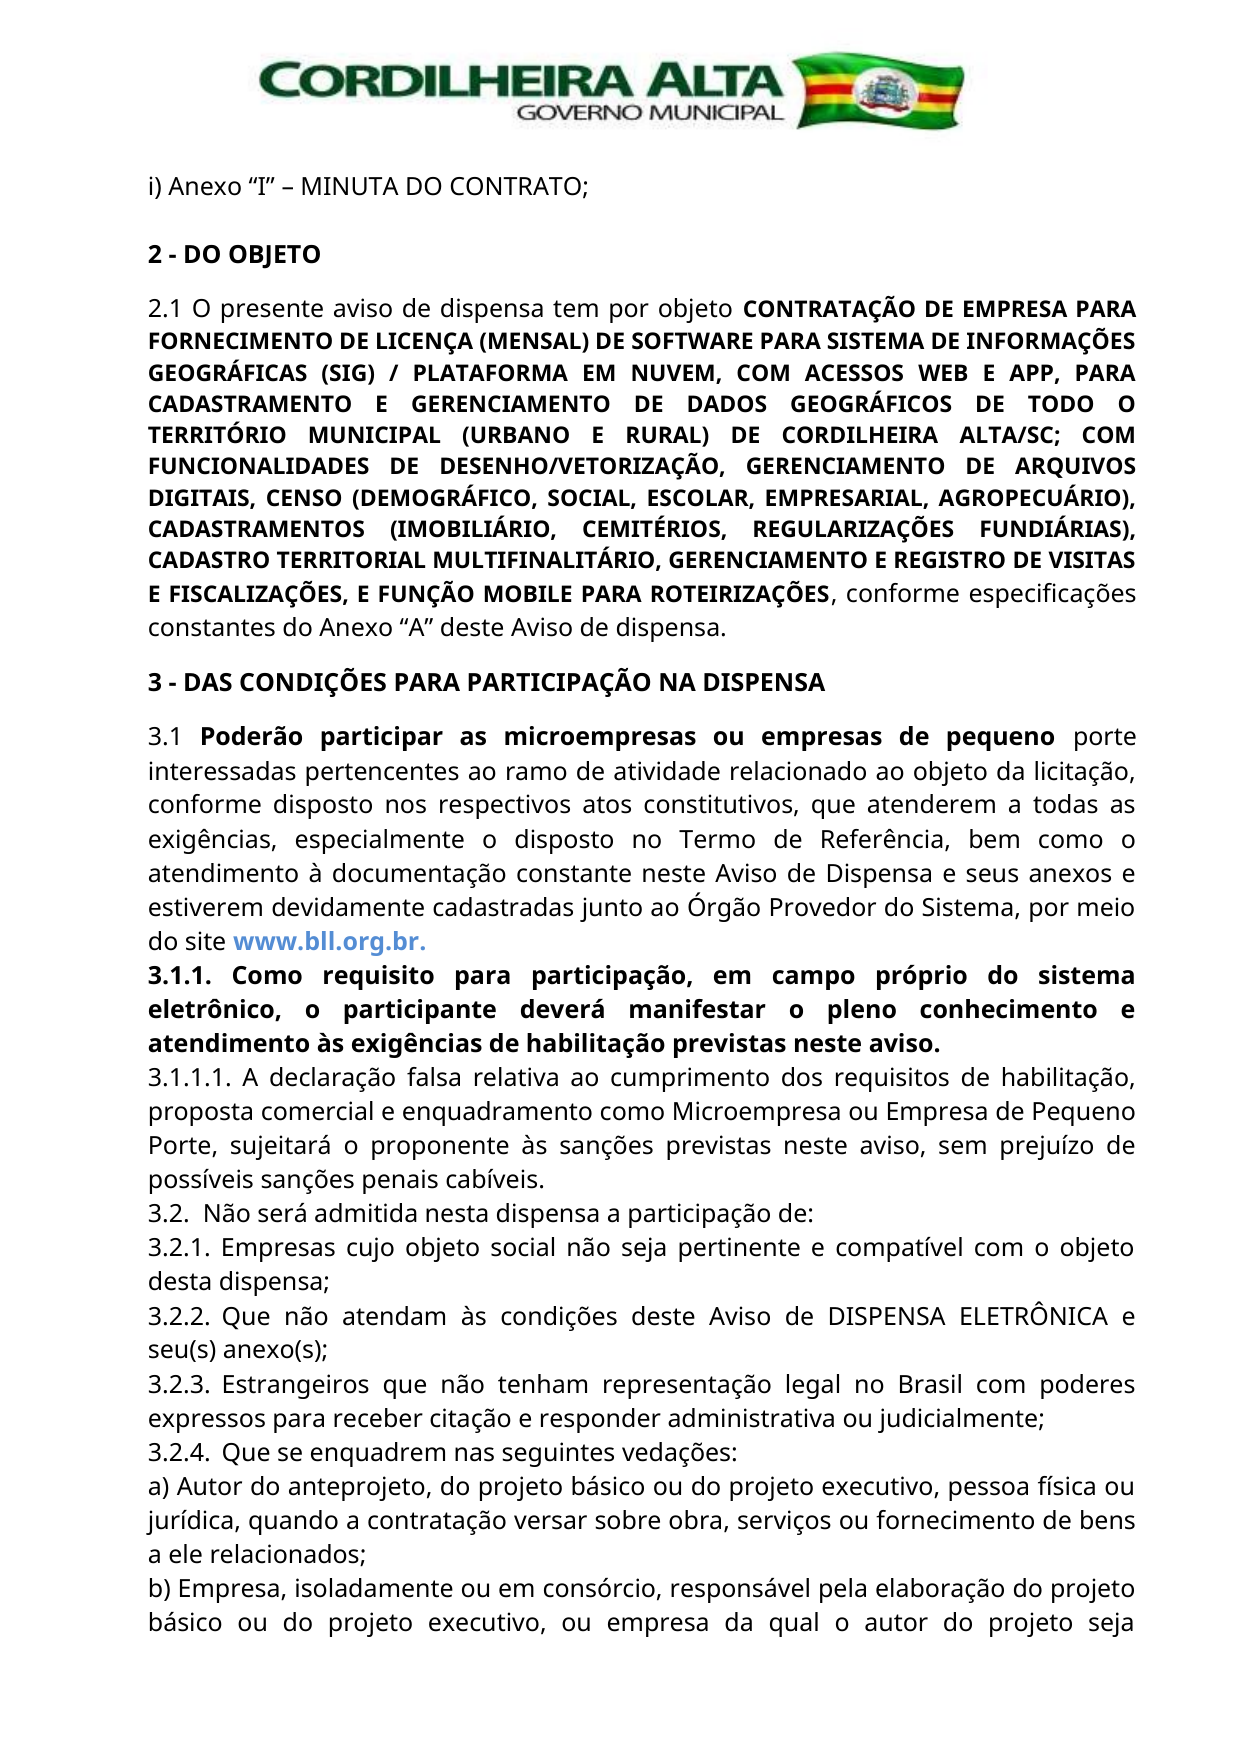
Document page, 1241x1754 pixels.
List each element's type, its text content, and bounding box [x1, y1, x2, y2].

text 2.1 O presente aviso de dispensa tem por objeto CONTRATAÇÃO DE EMPRESA PARA FORNECIMENTO DE LICENÇA (MENSAL) DE SOFTWARE PARA SISTEMA DE INFORMAÇÕES GEOGRÁFICAS (SIG) / PLATAFORMA EM NUVEM, COM ACESSOS WEB E APP, PARA CADASTRAMENTO E GERENCIAMENTO DE DADOS GEOGRÁFICOS DE TODO O TERRITÓRIO MUNICIPAL (URBANO E RURAL) DE CORDILHEIRA ALTA/SC; COM FUNCIONALIDADES DE DESENHO/VETORIZAÇÃO, GERENCIAMENTO DE ARQUIVOS DIGITAIS, CENSO (DEMOGRÁFICO, SOCIAL, ESCOLAR, EMPRESARIAL, AGROPECUÁRIO), CADASTRAMENTOS (IMOBILIÁRIO, CEMITÉRIOS, REGULARIZAÇÕES FUNDIÁRIAS), CADASTRO TERRITORIAL MULTIFINALITÁRIO, GERENCIAMENTO E REGISTRO DE VISITAS E FISCALIZAÇÕES, E FUNÇÃO MOBILE PARA ROTEIRIZAÇÕES, conforme especificações constantes do Anexo “A” deste Aviso de dispensa. [148, 291, 1137, 643]
text i) Anexo “I” – MINUTA DO CONTRATO; [148, 168, 1137, 202]
text 2 - DO OBJETO [148, 236, 1137, 270]
picture [236, 28, 988, 155]
text 3.2.4. Que se enquadrem nas seguintes vedações: [148, 1434, 1137, 1468]
text 3.2.1. Empresas cujo objeto social não seja pertinente e compatível com o objeto desta dispensa; [148, 1230, 1137, 1298]
text 3.1.1. Como requisito para participação, em campo próprio do sistema eletrônico, o participante deverá manifestar o pleno conhecimento e atendimento às exigências de habilitação previstas neste aviso. [148, 957, 1137, 1060]
text 3.1.1.1. A declaração falsa relativa ao cumprimento dos requisitos de habilitação, proposta comercial e enquadramento como Microempresa ou Empresa de Pequeno Porte, sujeitará o proponente às sanções previstas neste aviso, sem prejuízo de possíveis sanções penais cabíveis. [148, 1060, 1137, 1196]
text 3.2. Não será admitida nesta dispensa a participação de: [148, 1196, 1137, 1230]
text 3.1 Poderão participar as microempresas ou empresas de pequeno porte interessadas pertencentes ao ramo de atividade relacionado ao objeto da licitação, conforme disposto nos respectivos atos constitutivos, que atenderem a todas as exigências, especialmente o disposto no Termo de Referência, bem como o atendimento à documentação constante neste Aviso de Dispensa e seus anexos e estiverem devidamente cadastradas junto ao Órgão Provedor do Sistema, por meio do site www.bll.org.br. [148, 719, 1137, 957]
text 3.2.2. Que não atendam às condições deste Aviso de DISPENSA ELETRÔNICA e seu(s) anexo(s); [148, 1298, 1137, 1366]
text a) Autor do anteprojeto, do projeto básico ou do projeto executivo, pessoa física ou jurídica, quando a contratação versar sobre obra, serviços ou fornecimento de bens a ele relacionados; [148, 1468, 1137, 1571]
text 3 - DAS CONDIÇÕES PARA PARTICIPAÇÃO NA DISPENSA [148, 664, 1137, 698]
text 3.2.3. Estrangeiros que não tenham representação legal no Brasil com poderes expressos para receber citação e responder administrativa ou judicialmente; [148, 1366, 1137, 1434]
